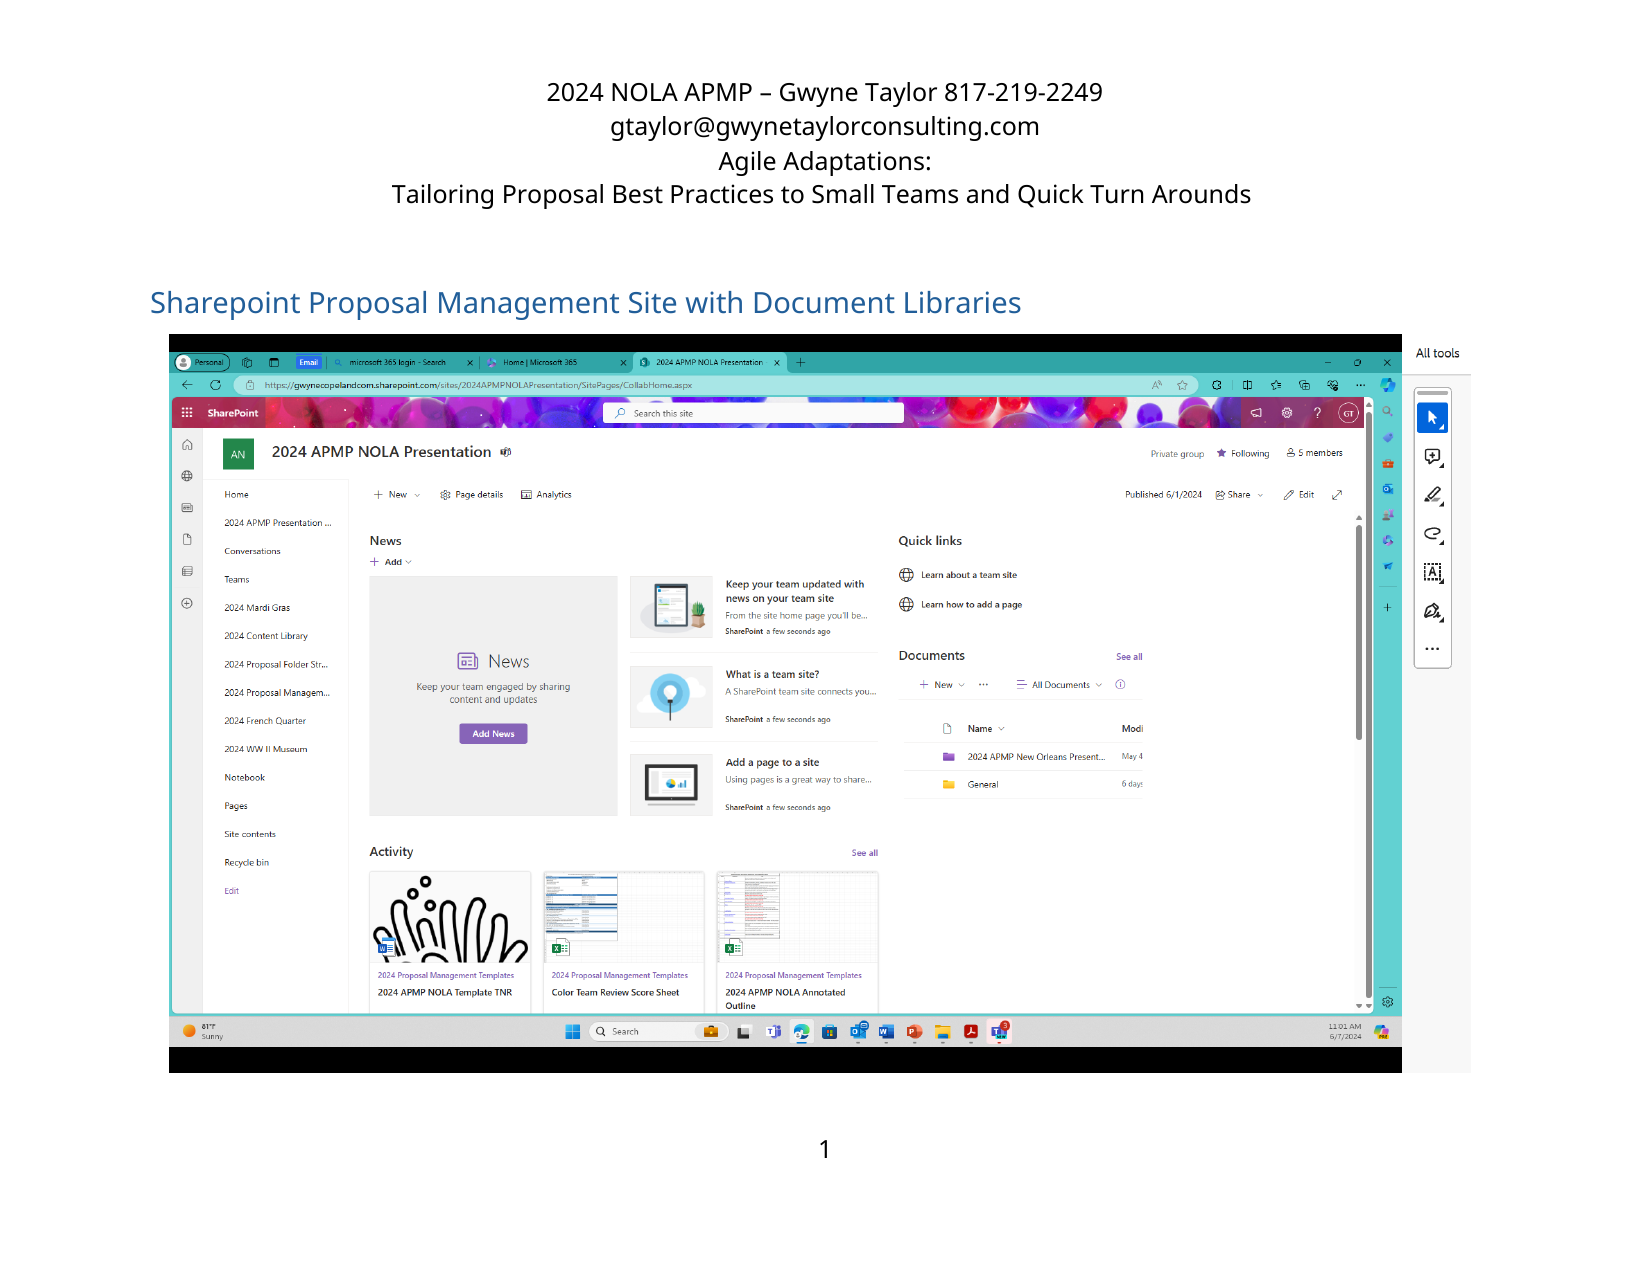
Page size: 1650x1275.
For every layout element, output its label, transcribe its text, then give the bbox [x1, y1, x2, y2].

subtitle Sharepoint Proposal Management Site with Document Libraries [150, 283, 1500, 322]
picture [169, 334, 1471, 1073]
